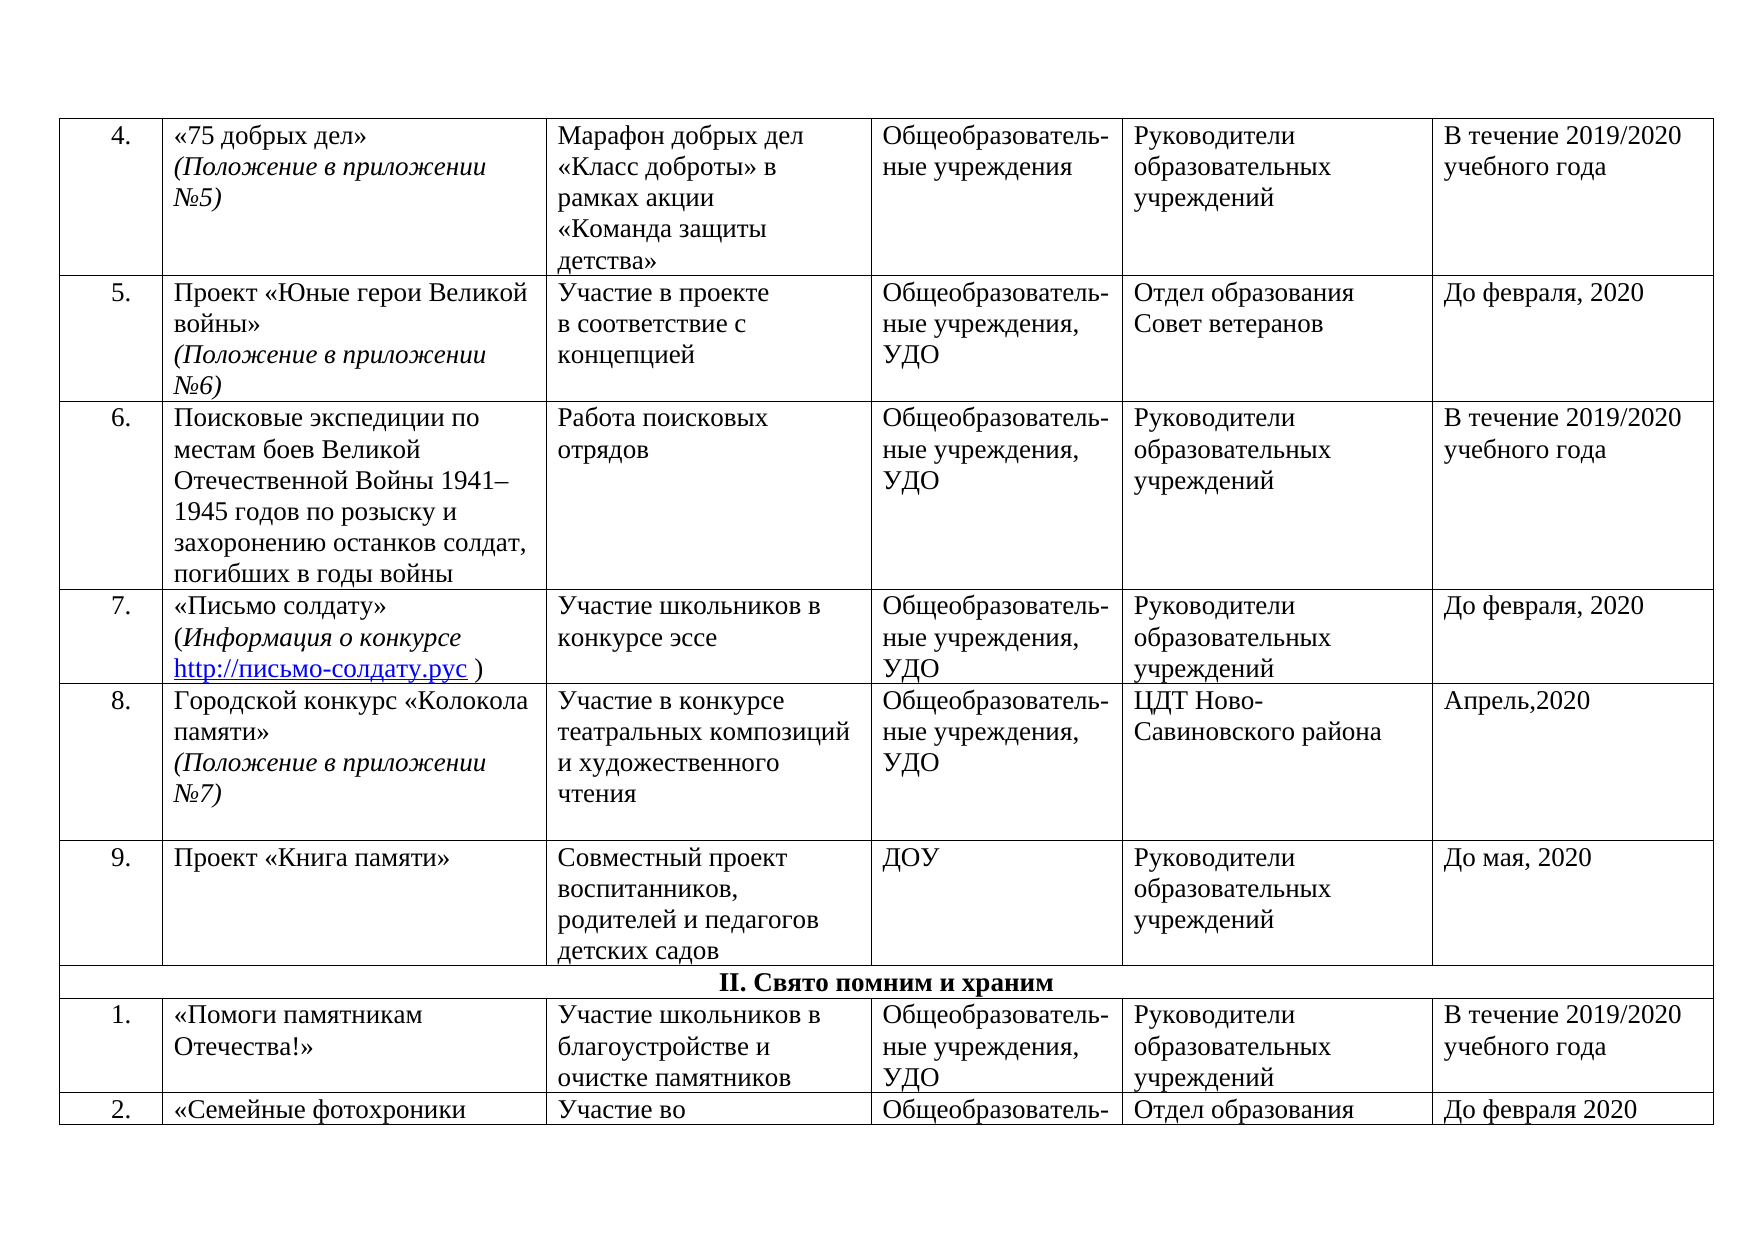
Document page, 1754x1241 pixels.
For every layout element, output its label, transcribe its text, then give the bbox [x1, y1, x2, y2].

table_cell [547, 1093, 871, 1124]
table_cell Апрель,2020 [1433, 684, 1713, 840]
table_cell Общеобразователь-ные учреждения, УДО [872, 402, 1122, 588]
table_cell [60, 119, 162, 275]
table_cell Поисковые экспедиции по местам боев Великой Отечественной Войны 1941–1945 годов по розыску и захоронению останков солдат, погибших в годы войны [163, 402, 546, 588]
table_cell II. Свято помним и храним [60, 966, 1713, 997]
table_cell Общеобразователь-ные учреждения, УДО [872, 684, 1122, 840]
table_cell Участие в конкурсе театральных композиций и художественного чтения [547, 684, 871, 840]
table_cell [60, 1093, 162, 1124]
table_cell [60, 999, 162, 1092]
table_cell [1433, 119, 1713, 275]
table_cell [60, 276, 162, 401]
table_cell Общеобразователь-ные учреждения, УДО [872, 999, 1122, 1092]
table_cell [872, 1093, 1122, 1124]
table_cell Руководители образовательных учреждений [1123, 590, 1432, 683]
table_cell До мая, 2020 [1433, 841, 1713, 965]
table_cell ДОУ [872, 841, 1122, 965]
table_cell Руководители образовательных учреждений [1123, 999, 1432, 1092]
table_cell Участие в проекте в соответствие с концепцией [547, 276, 871, 401]
table_cell [60, 684, 162, 840]
table_cell Руководители образовательных учреждений [1123, 841, 1432, 965]
table_cell Участие школьников в конкурсе эссе [547, 590, 871, 683]
table_cell Городской конкурс «Колокола памяти» (Положение в приложении №7) [163, 684, 546, 840]
table_cell Проект «Юные герои Великой войны» (Положение в приложении №6) [163, 276, 546, 401]
table_cell Руководители образовательных учреждений [1123, 119, 1432, 275]
table_cell До февраля, 2020 [1433, 276, 1713, 401]
table_cell «Помоги памятникам Отечества!» [163, 999, 546, 1092]
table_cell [163, 1093, 546, 1124]
table_cell ЦДТ Ново-Савиновского района [1123, 684, 1432, 840]
table_cell Работа поисковых отрядов [547, 402, 871, 588]
table_cell В течение 2019/2020 учебного года [1433, 999, 1713, 1092]
table_cell Отдел образования Совет ветеранов [1123, 276, 1432, 401]
table_cell Руководители образовательных учреждений [1123, 402, 1432, 588]
table_cell До февраля 2020 [1433, 1093, 1713, 1124]
table_cell Общеобразователь-ные учреждения, УДО [872, 276, 1122, 401]
table_cell Общеобразователь-ные учреждения, УДО [872, 590, 1122, 683]
table_cell Совместный проект воспитанников, родителей и педагогов детских садов [547, 841, 871, 965]
table_cell «Письмо солдату» (Информация о конкурсе http://письмо-солдату.рус ) [163, 590, 546, 683]
table_cell Участие школьников в благоустройстве и очистке памятников [547, 999, 871, 1092]
table_cell [60, 841, 162, 965]
table_cell [60, 590, 162, 683]
table_cell «75 добрых дел» (Положение в приложении №5) [163, 119, 546, 275]
table_cell Проект «Книга памяти» [163, 841, 546, 965]
table_cell В течение 2019/2020 учебного года [1433, 402, 1713, 588]
table_cell Общеобразователь-ные учреждения [872, 119, 1122, 275]
table_cell [60, 402, 162, 588]
table_cell До февраля, 2020 [1433, 590, 1713, 683]
table_cell Марафон добрых дел «Класс доброты» в рамках акции «Команда защиты детства» [547, 119, 871, 275]
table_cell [1123, 1093, 1432, 1124]
